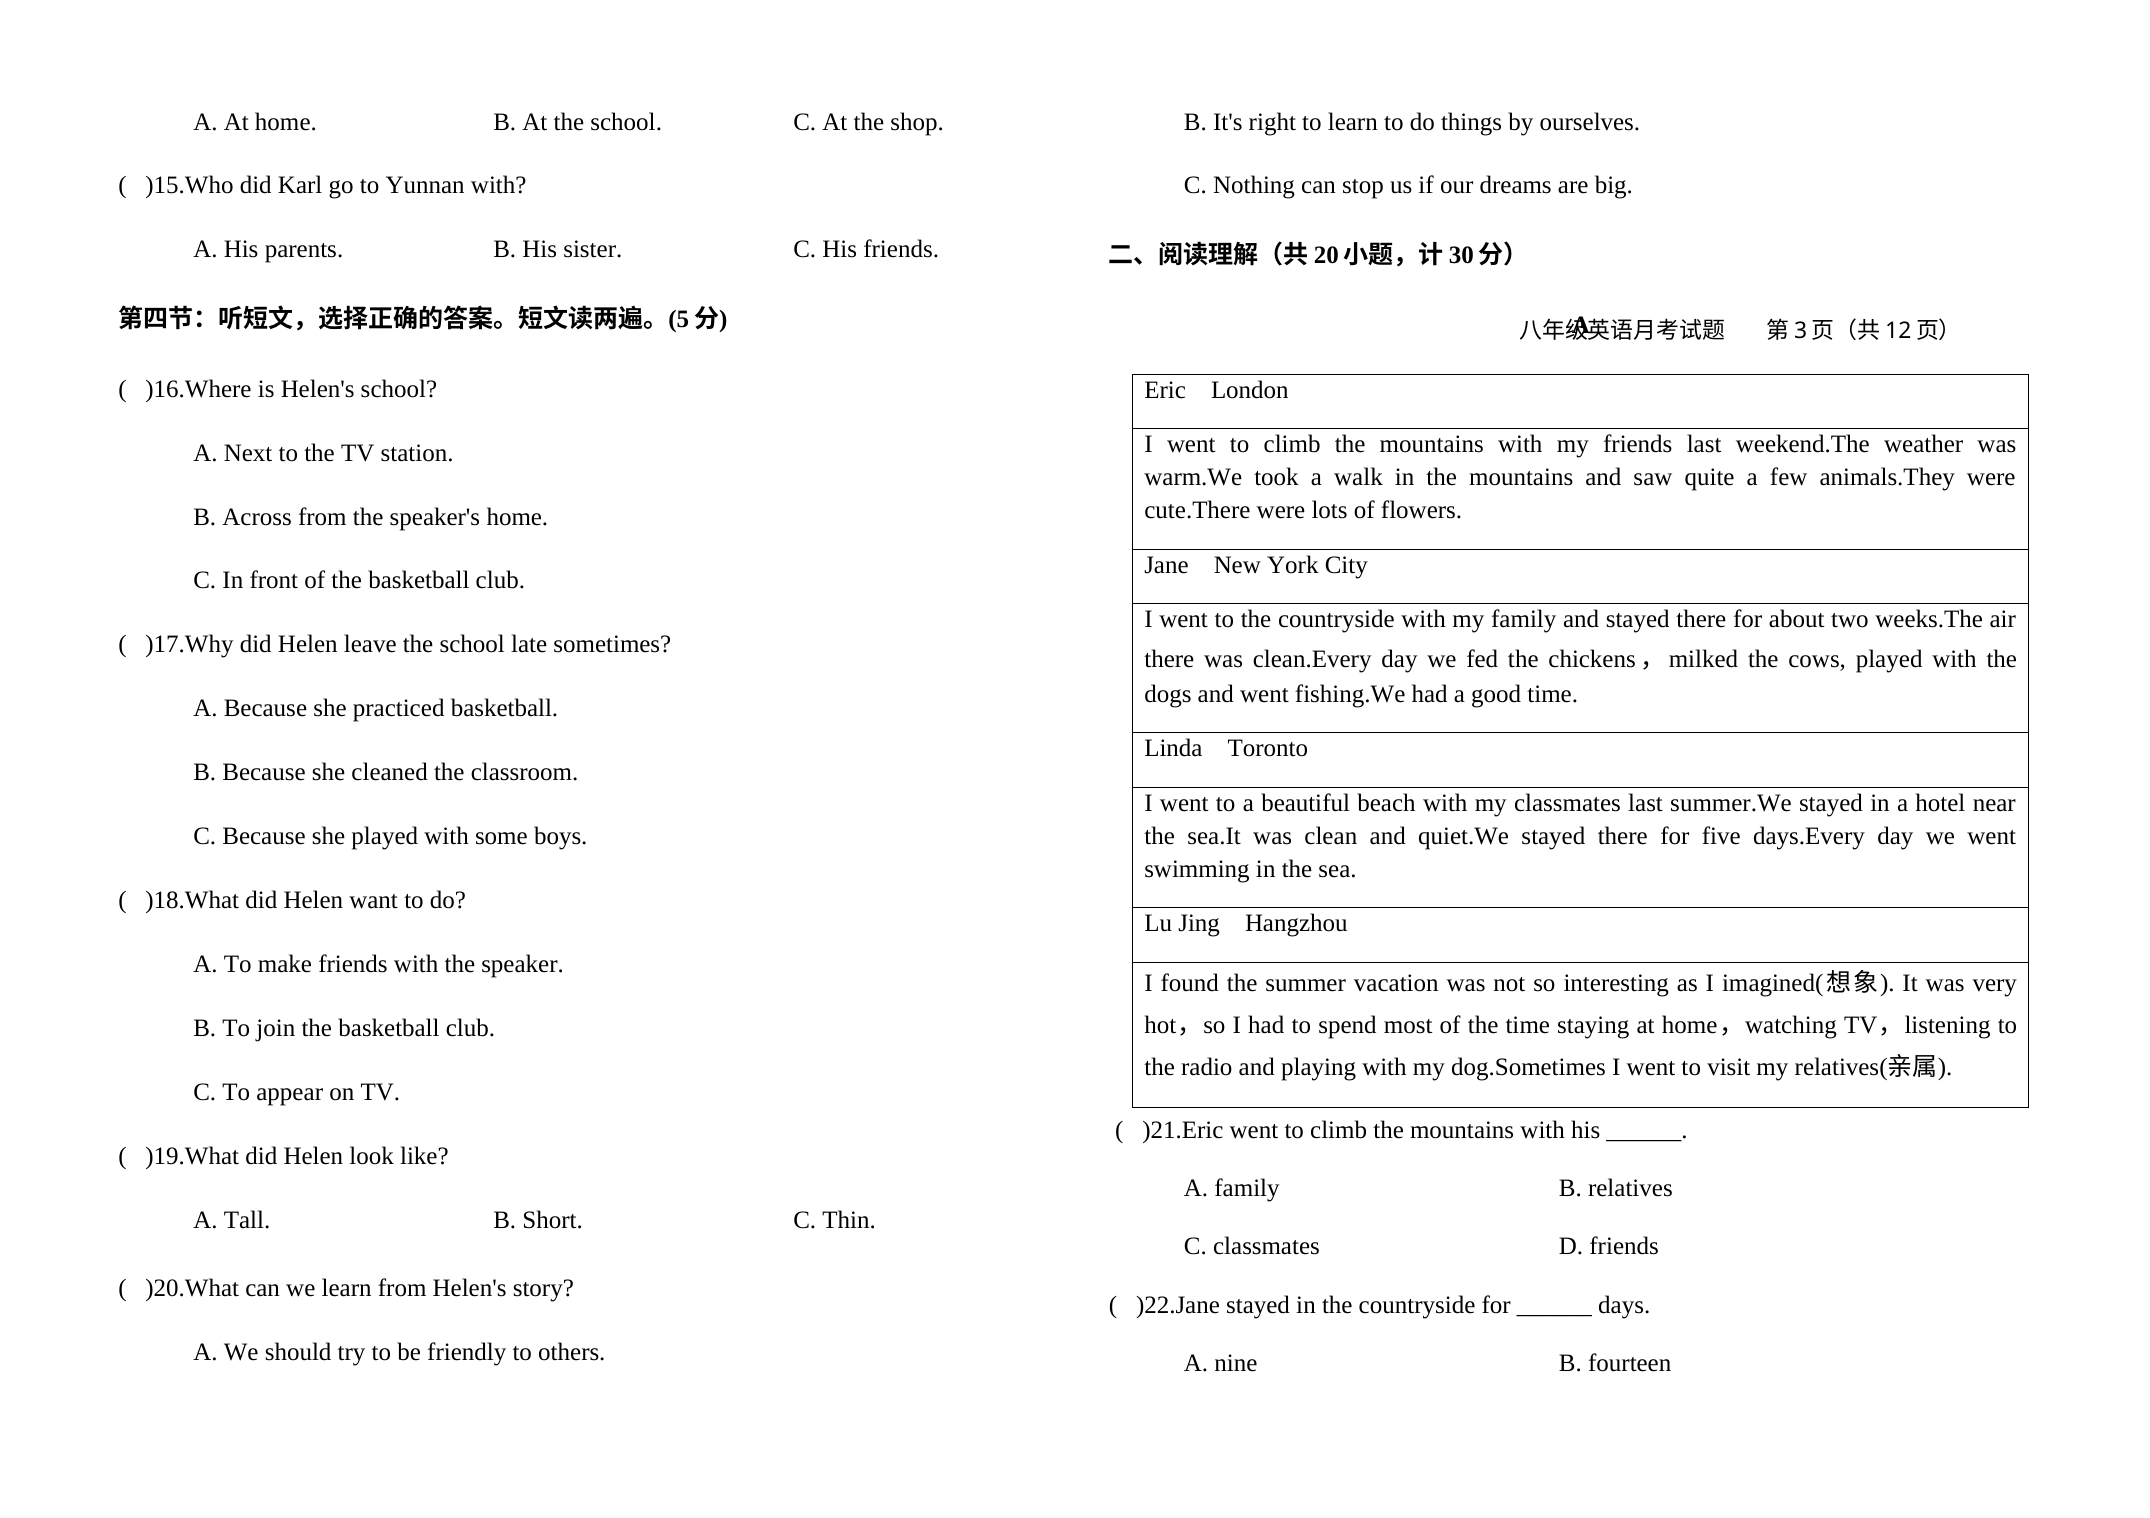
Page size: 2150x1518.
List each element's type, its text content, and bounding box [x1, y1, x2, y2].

text A. His parents. B. His sister. C. His friends. [118, 234, 1062, 263]
text ( )18.What did Helen want to do? [118, 885, 1062, 914]
text A. Tall. B. Short. C. Thin. [118, 1205, 1062, 1234]
text ( )22.Jane stayed in the countryside for ______ days. [1109, 1283, 2052, 1321]
text B. It's right to learn to do things by ourselves. [1109, 107, 2052, 135]
table_cell I went to climb the mountains with my friends last weekend.The weather was warm.We took a walk in the mountains and saw quite a few animals.They were cute.There were lots of flowers. [1133, 429, 2028, 549]
text ( )16.Where is Helen's school? [118, 374, 1062, 402]
text C. classmates D. friends [1109, 1225, 2052, 1262]
text B. To join the basketball club. [118, 1013, 1062, 1042]
text 第四节：听短文，选择正确的答案。短文读两遍。(5分) [118, 298, 1062, 335]
text ( )15.Who did Karl go to Yunnan with? [118, 171, 1062, 199]
table_cell I found the summer vacation was not so interesting as I imagined(想象). It was very hot，so I had to spend most of the time staying at home，watching TV，listening to the radio and playing with my dog.Sometimes I went to visit my relatives(亲属). [1133, 963, 2028, 1107]
text 二、阅读理解（共20小题，计30分） [1109, 234, 2052, 271]
text ( )19.What did Helen look like? [118, 1141, 1062, 1170]
text A. Next to the TV station. [118, 438, 1062, 466]
text B. Because she cleaned the classroom. [118, 757, 1062, 786]
table_cell I went to a beautiful beach with my classmates last summer.We stayed in a hotel near the sea.It was clean and quiet.We stayed there for five days.Every day we went swimming in the sea. [1133, 788, 2028, 907]
text ( )17.Why did Helen leave the school late sometimes? [118, 629, 1062, 658]
text C. To appear on TV. [118, 1077, 1062, 1106]
text ( )21.Eric went to climb the mountains with his ______. [1109, 1108, 2052, 1146]
table_cell Lu Jing Hangzhou [1133, 908, 2028, 962]
text A. At home. B. At the school. C. At the shop. [118, 107, 1062, 135]
text B. Across from the speaker's home. [118, 502, 1062, 530]
text A [1109, 310, 2052, 338]
text C. Because she played with some boys. [118, 821, 1062, 850]
text ( )20.What can we learn from Helen's story? [118, 1273, 1062, 1302]
text A. We should try to be friendly to others. [118, 1337, 1062, 1366]
table_cell Jane New York City [1133, 550, 2028, 603]
text C. Nothing can stop us if our dreams are big. [1109, 171, 2052, 199]
text A. nine B. fourteen [1109, 1341, 2052, 1379]
text A. family B. relatives [1109, 1166, 2052, 1204]
text A. Because she practiced basketball. [118, 693, 1062, 722]
text A. To make friends with the speaker. [118, 949, 1062, 978]
table_cell I went to the countryside with my family and stayed there for about two weeks.The air there was clean.Every day we fed the chickens，milked the cows, played with the dogs and went fishing.We had a good time. [1133, 604, 2028, 732]
text C. In front of the basketball club. [118, 566, 1062, 594]
table_header Eric London [1133, 375, 2028, 428]
table_cell Linda Toronto [1133, 733, 2028, 787]
